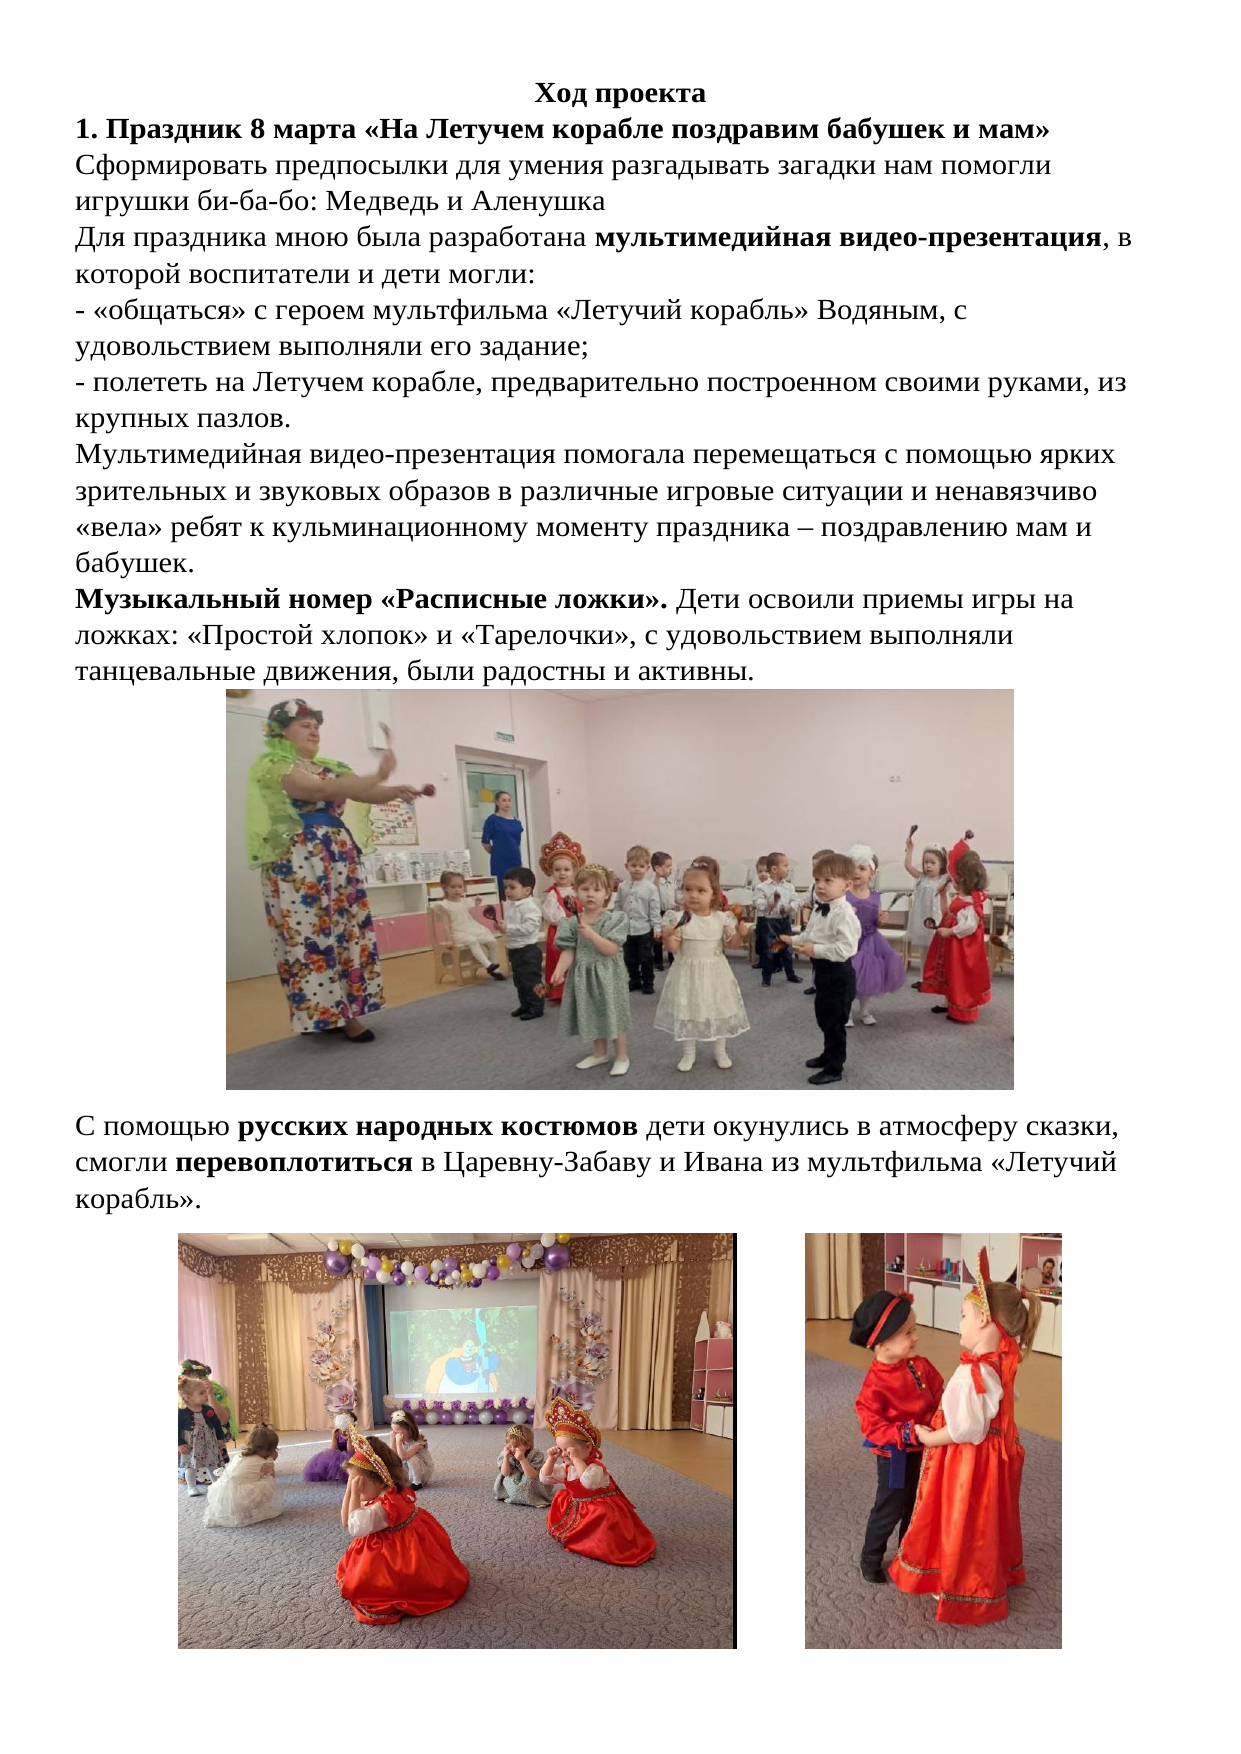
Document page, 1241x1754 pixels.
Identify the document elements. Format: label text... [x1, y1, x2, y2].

text Ход проекта [75, 75, 1165, 108]
text Сформировать предпосылки для умения разгадывать загадки нам помогли игрушки би-ба-бо: Медведь и Аленушка [75, 147, 1165, 217]
picture [805, 1233, 1062, 1649]
text Для праздника мною была разработана мультимедийная видео-презентация, в которой воспитатели и дети могли: [75, 219, 1165, 289]
text - полететь на Летучем корабле, предварительно построенном своими руками, из крупных пазлов. [75, 364, 1165, 434]
text Мультимедийная видео-презентация помогала перемещаться с помощью ярких зрительных и звуковых образов в различные игровые ситуации и ненавязчиво «вела» ребят к кульминационному моменту праздника – поздравлению мам и бабушек. [75, 436, 1165, 578]
text 1. Праздник 8 марта «На Летучем корабле поздравим бабушек и мам» [75, 111, 1165, 145]
picture [178, 1233, 737, 1649]
text - «общаться» с героем мультфильма «Летучий корабль» Водяным, с удовольствием выполняли его задание; [75, 292, 1165, 362]
text С помощью русских народных костюмов дети окунулись в атмосферу сказки, смогли перевоплотиться в Царевну-Забаву и Ивана из мультфильма «Летучий корабль». [75, 1108, 1165, 1214]
text Музыкальный номер «Расписные ложки». Дети освоили приемы игры на ложках: «Простой хлопок» и «Тарелочки», с удовольствием выполняли танцевальные движения, были радостны и активны. [75, 581, 1165, 687]
picture [226, 689, 1014, 1090]
